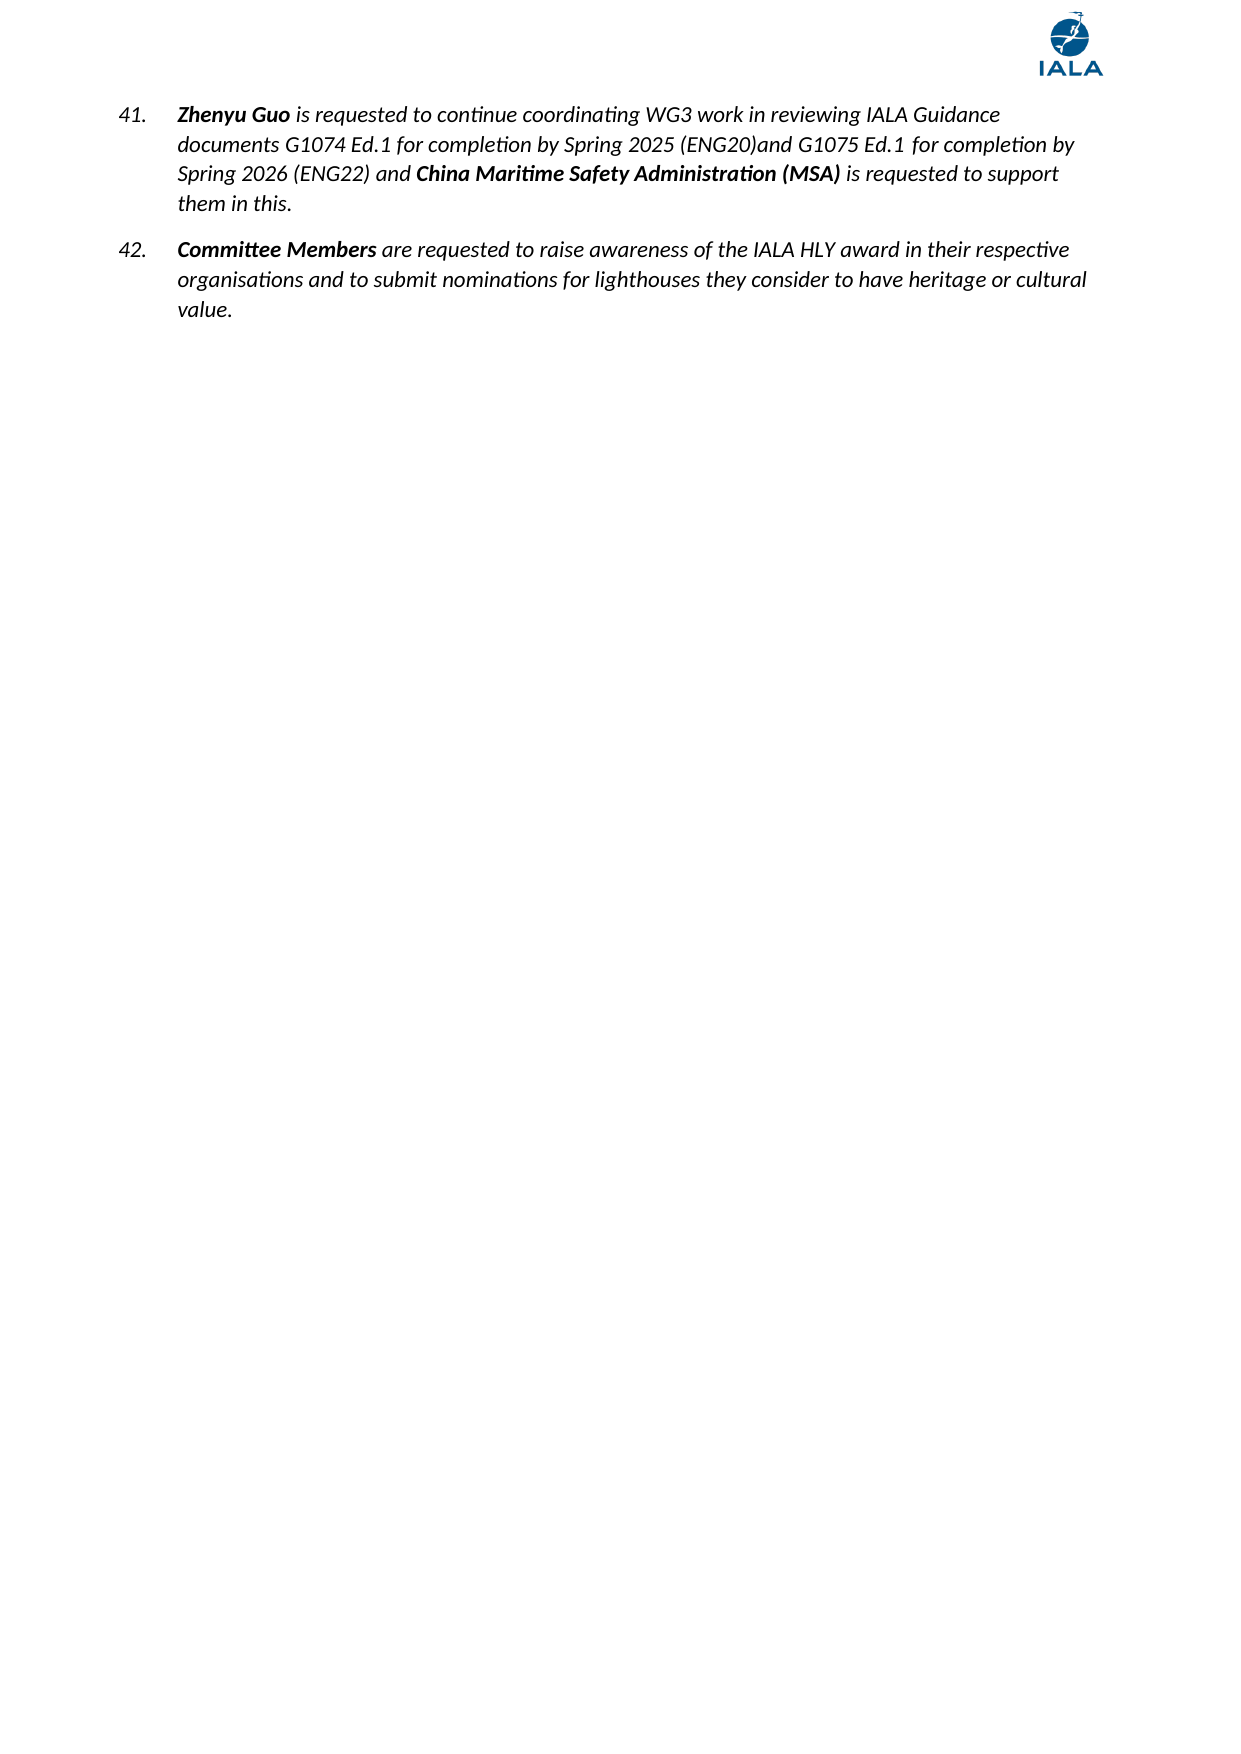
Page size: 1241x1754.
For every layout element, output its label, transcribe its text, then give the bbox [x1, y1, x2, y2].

list Zhenyu Guo is requested to continue coordinating WG3 work in reviewing IALA Guidance documents G1074 Ed.1 for completion by Spring 2025 (ENG20)and G1075 Ed.1 for completion by Spring 2026 (ENG22) and China Maritime Safety Administration (MSA) is requested to support them in this. [118, 100, 1092, 217]
picture [1025, 4, 1114, 90]
list Committee Members are requested to raise awareness of the IALA HLY award in their respective organisations and to submit nominations for lighthouses they consider to have heritage or cultural value. [118, 236, 1092, 323]
